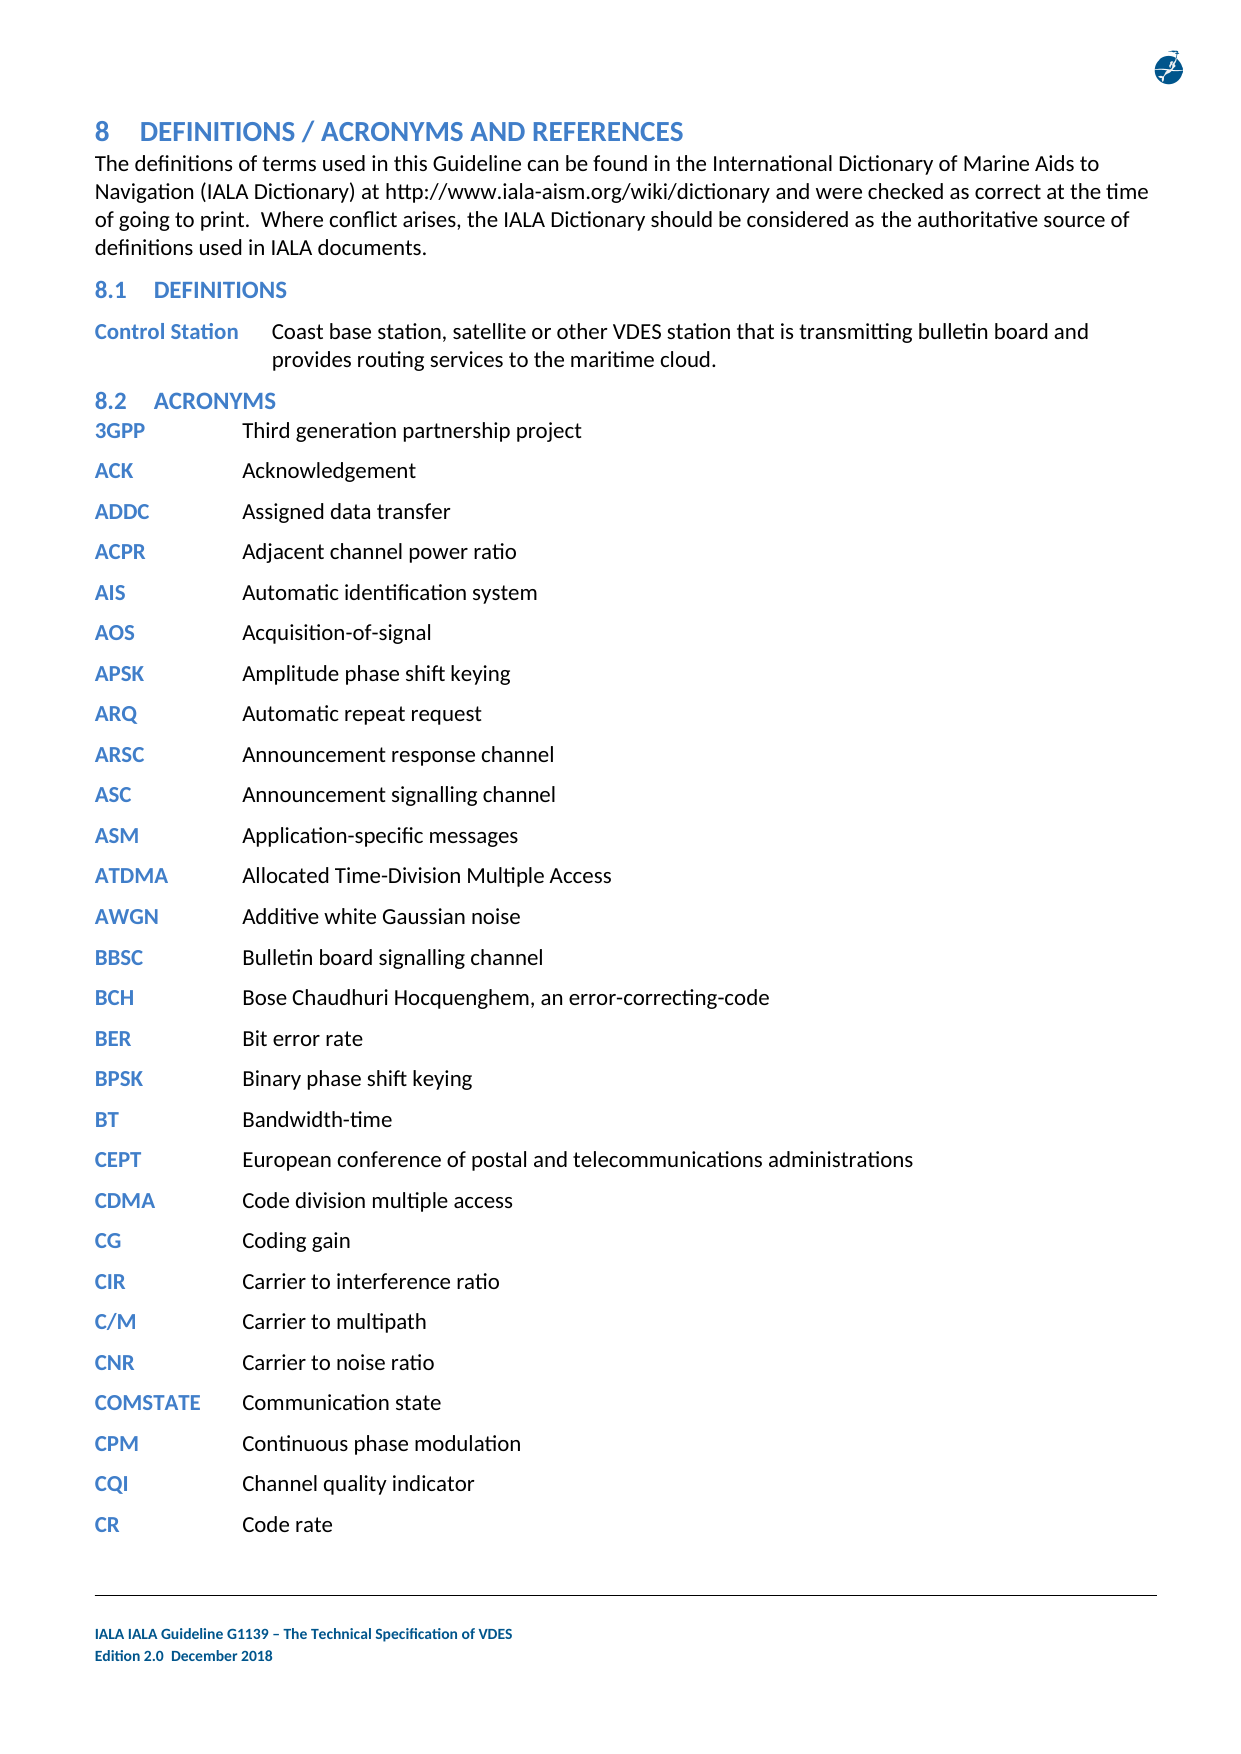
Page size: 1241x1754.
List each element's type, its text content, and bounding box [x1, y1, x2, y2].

text APSK Amplitude phase shift keying [94, 659, 1157, 687]
text COMSTATE Communication state [94, 1388, 1157, 1416]
text ATDMA Allocated Time-Division Multiple Access [94, 862, 1157, 889]
text ARQ Automatic repeat request [94, 699, 1157, 727]
subtitle Acronyms [94, 385, 1084, 416]
text ASM Application-specific messages [94, 821, 1157, 849]
text ACK Acknowledgement [94, 456, 1157, 484]
subtitle Definitions / Acronyms and References [94, 113, 1157, 149]
text C/M Carrier to multipath [94, 1307, 1157, 1335]
text ARSC Announcement response channel [94, 740, 1157, 768]
text ASC Announcement signalling channel [94, 781, 1157, 808]
text BPSK Binary phase shift keying [94, 1064, 1157, 1092]
text AOS Acquisition-of-signal [94, 618, 1157, 646]
text CG Coding gain [94, 1226, 1157, 1254]
text CNR Carrier to noise ratio [94, 1348, 1157, 1376]
picture [1123, 0, 1241, 119]
text The definitions of terms used in this Guideline can be found in the International Dictionary of Marine Aids to Navigation (IALA Dictionary) at http://www.iala-aism.org/wiki/dictionary and were checked as correct at the time of going to print. Where conflict arises, the IALA Dictionary should be considered as the authoritative source of definitions used in IALA documents. [94, 149, 1157, 261]
text BCH Bose Chaudhuri Hocquenghem, an error-correcting-code [94, 983, 1157, 1011]
subtitle Definitions [94, 274, 1084, 304]
text CQI Channel quality indicator [94, 1469, 1157, 1497]
text CR Code rate [94, 1510, 1157, 1538]
text 3GPP Third generation partnership project [94, 416, 1157, 444]
text AWGN Additive white Gaussian noise [94, 902, 1157, 930]
text ACPR Adjacent channel power ratio [94, 537, 1157, 565]
text BBSC Bulletin board signalling channel [94, 943, 1157, 971]
text BT Bandwidth-time [94, 1105, 1157, 1133]
text CIR Carrier to interference ratio [94, 1267, 1157, 1295]
text CEPT European conference of postal and telecommunications administrations [94, 1145, 1157, 1173]
text CDMA Code division multiple access [94, 1186, 1157, 1214]
text BER Bit error rate [94, 1024, 1157, 1052]
text Control Station Coast base station, satellite or other VDES station that is transmitting bulletin board and provides routing services to the maritime cloud. [94, 317, 1157, 373]
text ADDC Assigned data transfer [94, 497, 1157, 525]
text AIS Automatic identification system [94, 578, 1157, 606]
text CPM Continuous phase modulation [94, 1429, 1157, 1457]
